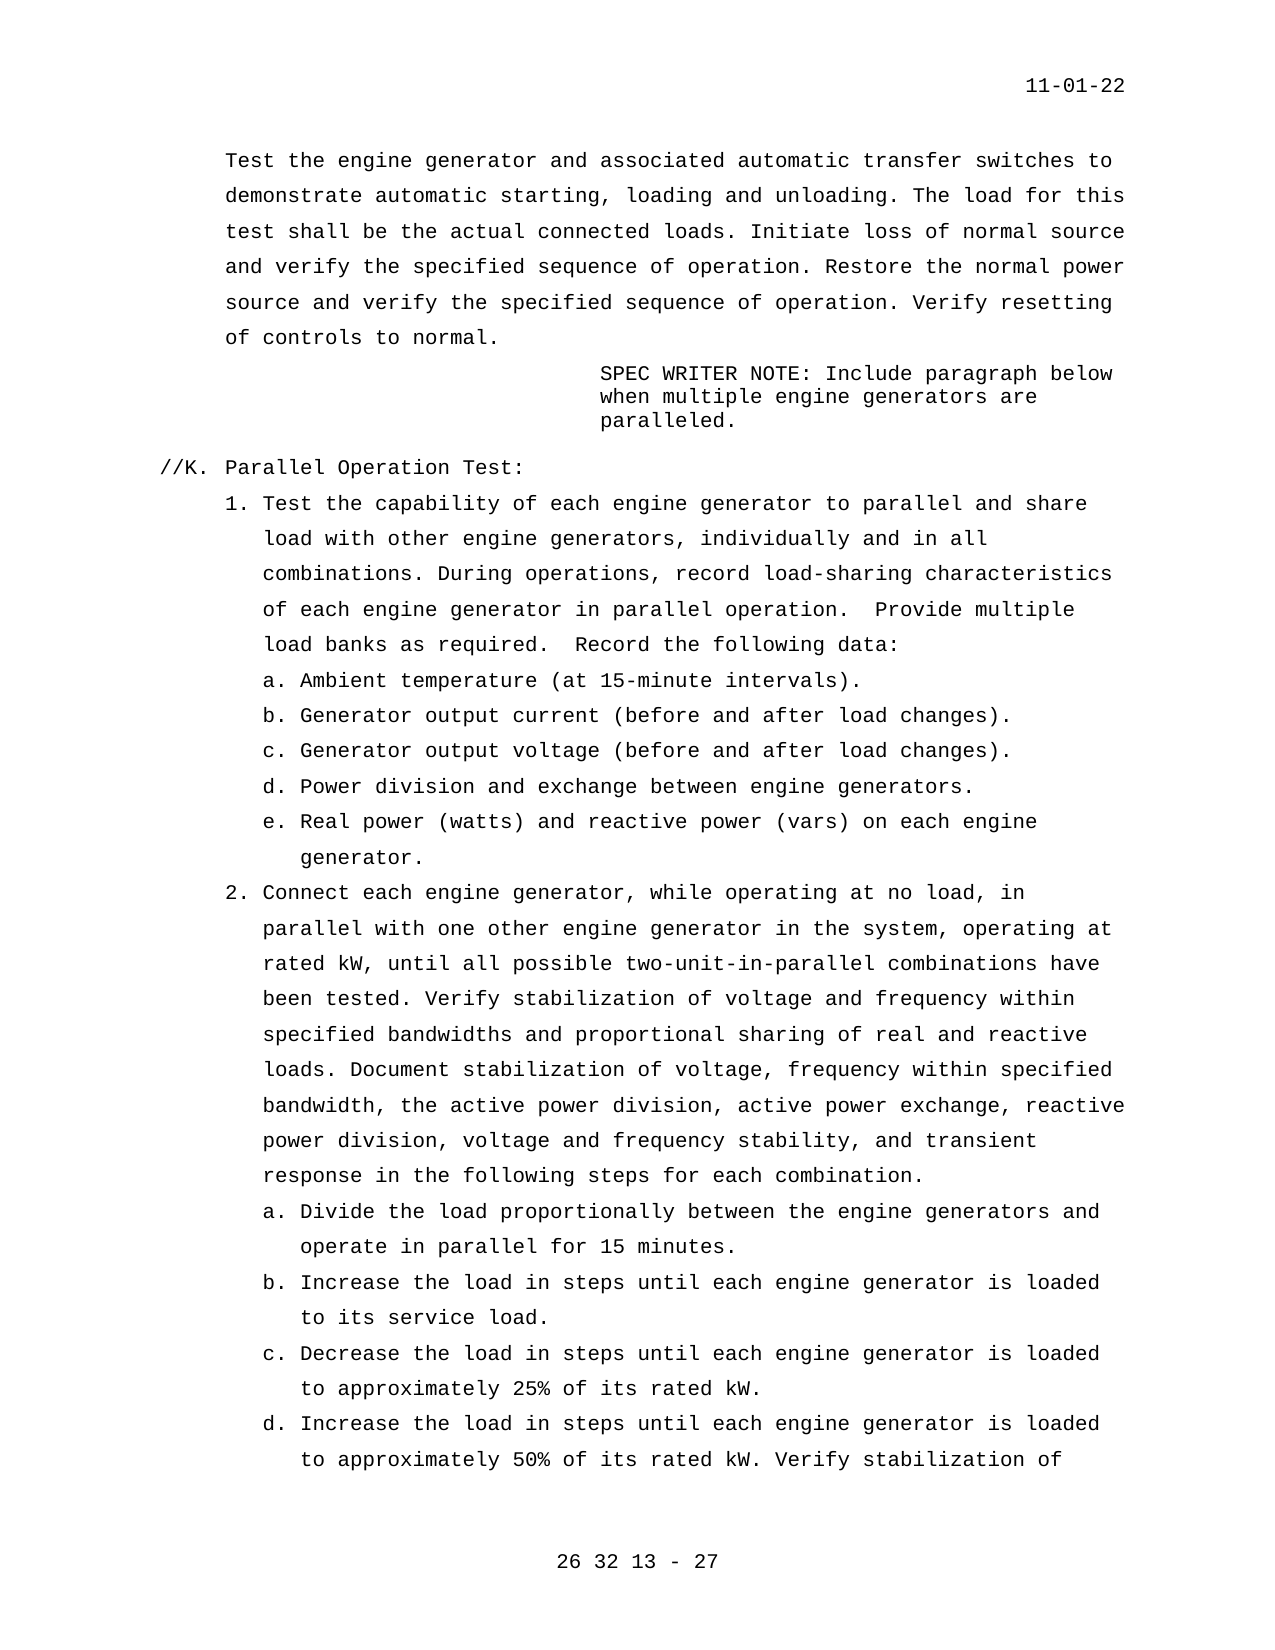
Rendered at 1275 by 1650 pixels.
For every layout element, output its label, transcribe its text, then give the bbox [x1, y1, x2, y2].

text b. Increase the load in steps until each engine generator is loaded to its service load. [262, 1272, 1125, 1331]
text a. Ambient temperature (at 15-minute intervals). [262, 669, 1125, 693]
text SPEC WRITER NOTE: Include paragraph below when multiple engine generators are paralleled. [600, 362, 1125, 433]
text c. Decrease the load in steps until each engine generator is loaded to approximately 25% of its rated kW. [262, 1342, 1125, 1402]
text b. Generator output current (before and after load changes). [262, 705, 1125, 729]
text d. Power division and exchange between engine generators. [262, 776, 1125, 799]
text //K. Parallel Operation Test: [159, 457, 1125, 481]
text e. Real power (watts) and reactive power (vars) on each engine generator. [262, 811, 1125, 870]
text a. Divide the load proportionally between the engine generators and operate in parallel for 15 minutes. [262, 1201, 1125, 1260]
text 1. Test the capability of each engine generator to parallel and share load with other engine generators, individually and in all combinations. During operations, record load-sharing characteristics of each engine generator in parallel operation. Provide multiple load banks as required. Record the following data: [225, 492, 1125, 658]
text c. Generator output voltage (before and after load changes). [262, 740, 1125, 764]
text Test the engine generator and associated automatic transfer switches to demonstrate automatic starting, loading and unloading. The load for this test shall be the actual connected loads. Initiate loss of normal source and verify the specified sequence of operation. Restore the normal power source and verify the specified sequence of operation. Verify resetting of controls to normal. [187, 150, 1125, 351]
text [262, 1413, 1125, 1472]
text 2. Connect each engine generator, while operating at no load, in parallel with one other engine generator in the system, operating at rated kW, until all possible two-unit-in-parallel combinations have been tested. Verify stabilization of voltage and frequency within specified bandwidths and proportional sharing of real and reactive loads. Document stabilization of voltage, frequency within specified bandwidth, the active power division, active power exchange, reactive power division, voltage and frequency stability, and transient response in the following steps for each combination. [225, 882, 1125, 1189]
